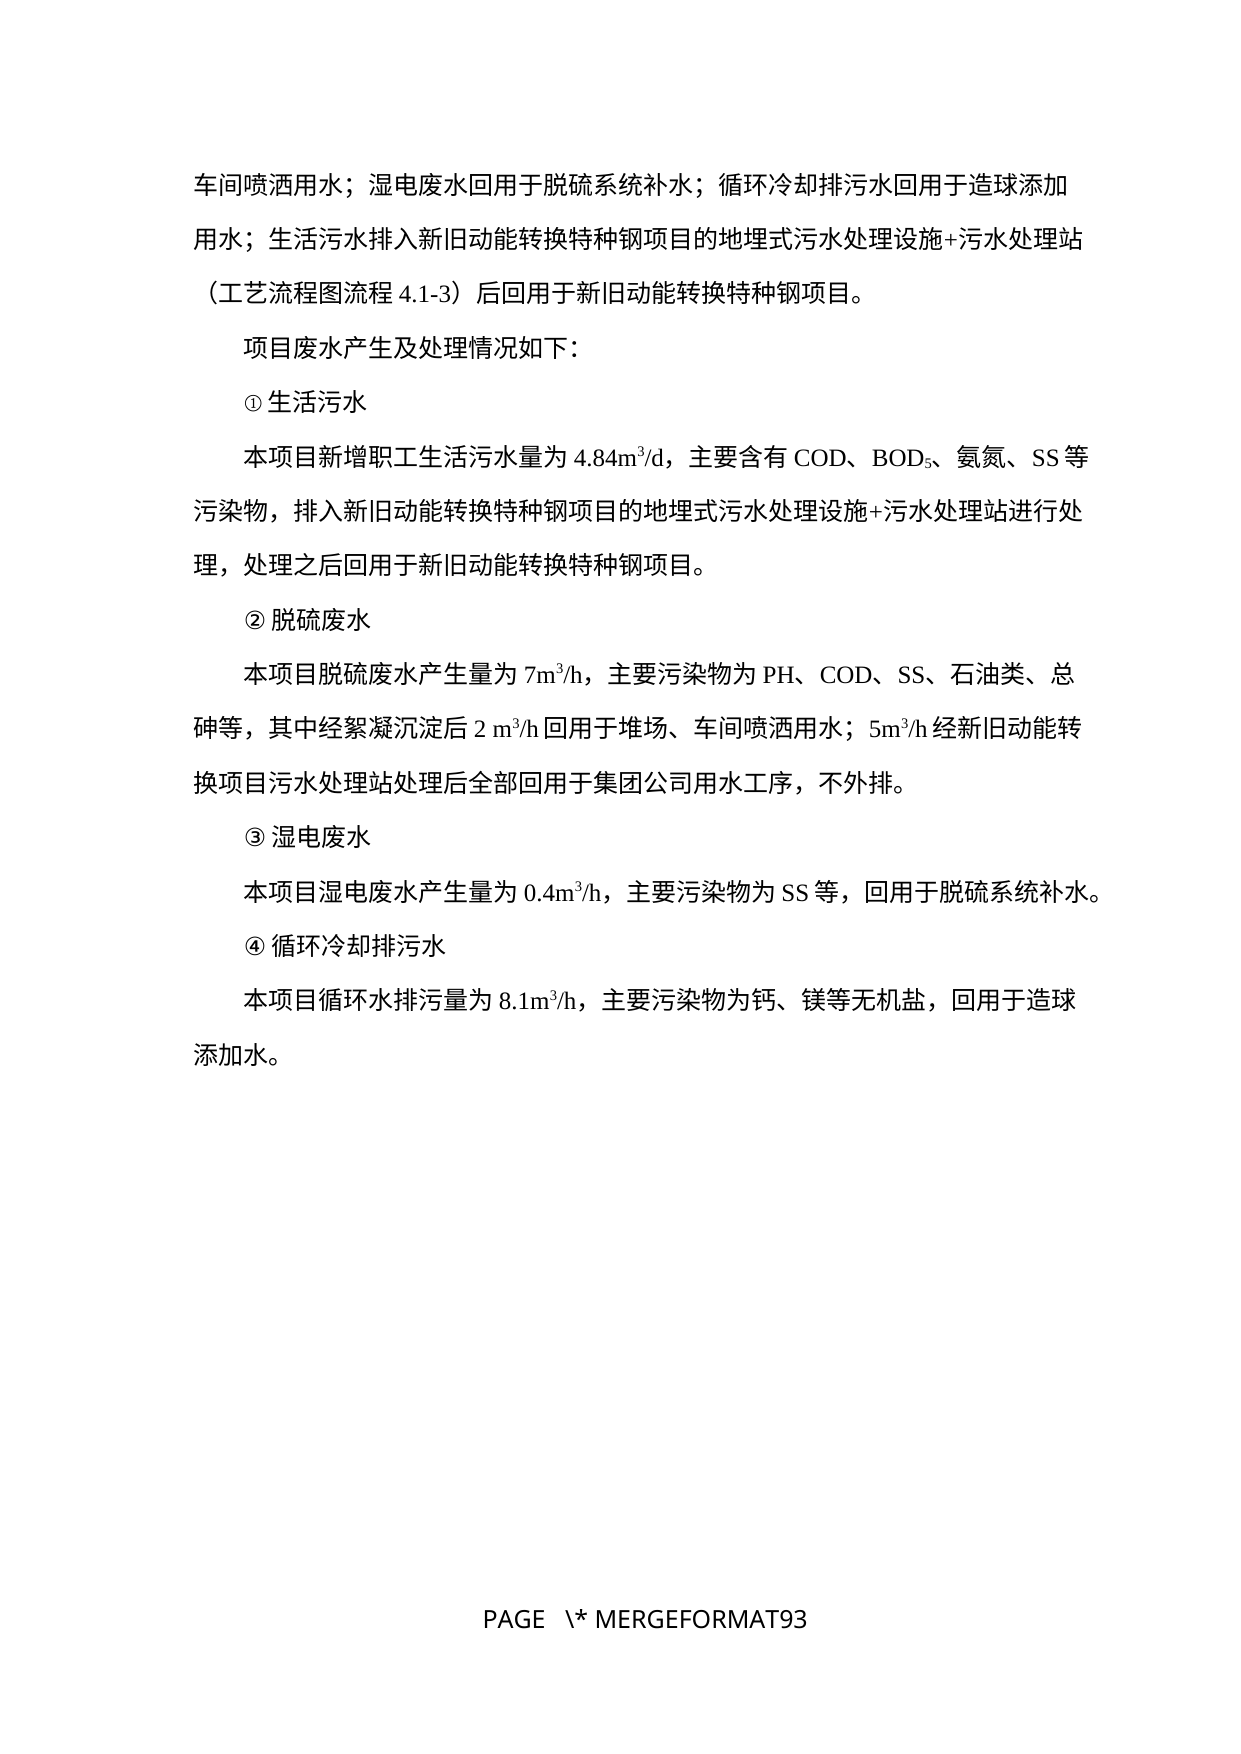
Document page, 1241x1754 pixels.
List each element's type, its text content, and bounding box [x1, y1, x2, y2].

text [194, 165, 1090, 310]
text 本项目脱硫废水产生量为7m3/h，主要污染物为PH、COD、SS、石油类、总砷等，其中经絮凝沉淀后2 m3/h回用于堆场、车间喷洒用水；5m3/h经新旧动能转换项目污水处理站处理后全部回用于集团公司用水工序，不外排。 [194, 654, 1090, 799]
text ①生活污水 [194, 383, 1090, 419]
text 项目废水产生及处理情况如下： [194, 328, 1090, 364]
text ④循环冷却排污水 [194, 926, 1090, 963]
text 本项目循环水排污量为8.1m3/h，主要污染物为钙、镁等无机盐，回用于造球添加水。 [194, 981, 1090, 1071]
text 本项目湿电废水产生量为0.4m3/h，主要污染物为SS等，回用于脱硫系统补水。 [194, 872, 1090, 908]
text ③湿电废水 [194, 818, 1090, 854]
text 本项目新增职工生活污水量为4.84m3/d，主要含有COD、BOD5、氨氮、SS等污染物，排入新旧动能转换特种钢项目的地埋式污水处理设施+污水处理站进行处理，处理之后回用于新旧动能转换特种钢项目。 [194, 437, 1090, 582]
text ②脱硫废水 [194, 600, 1090, 636]
